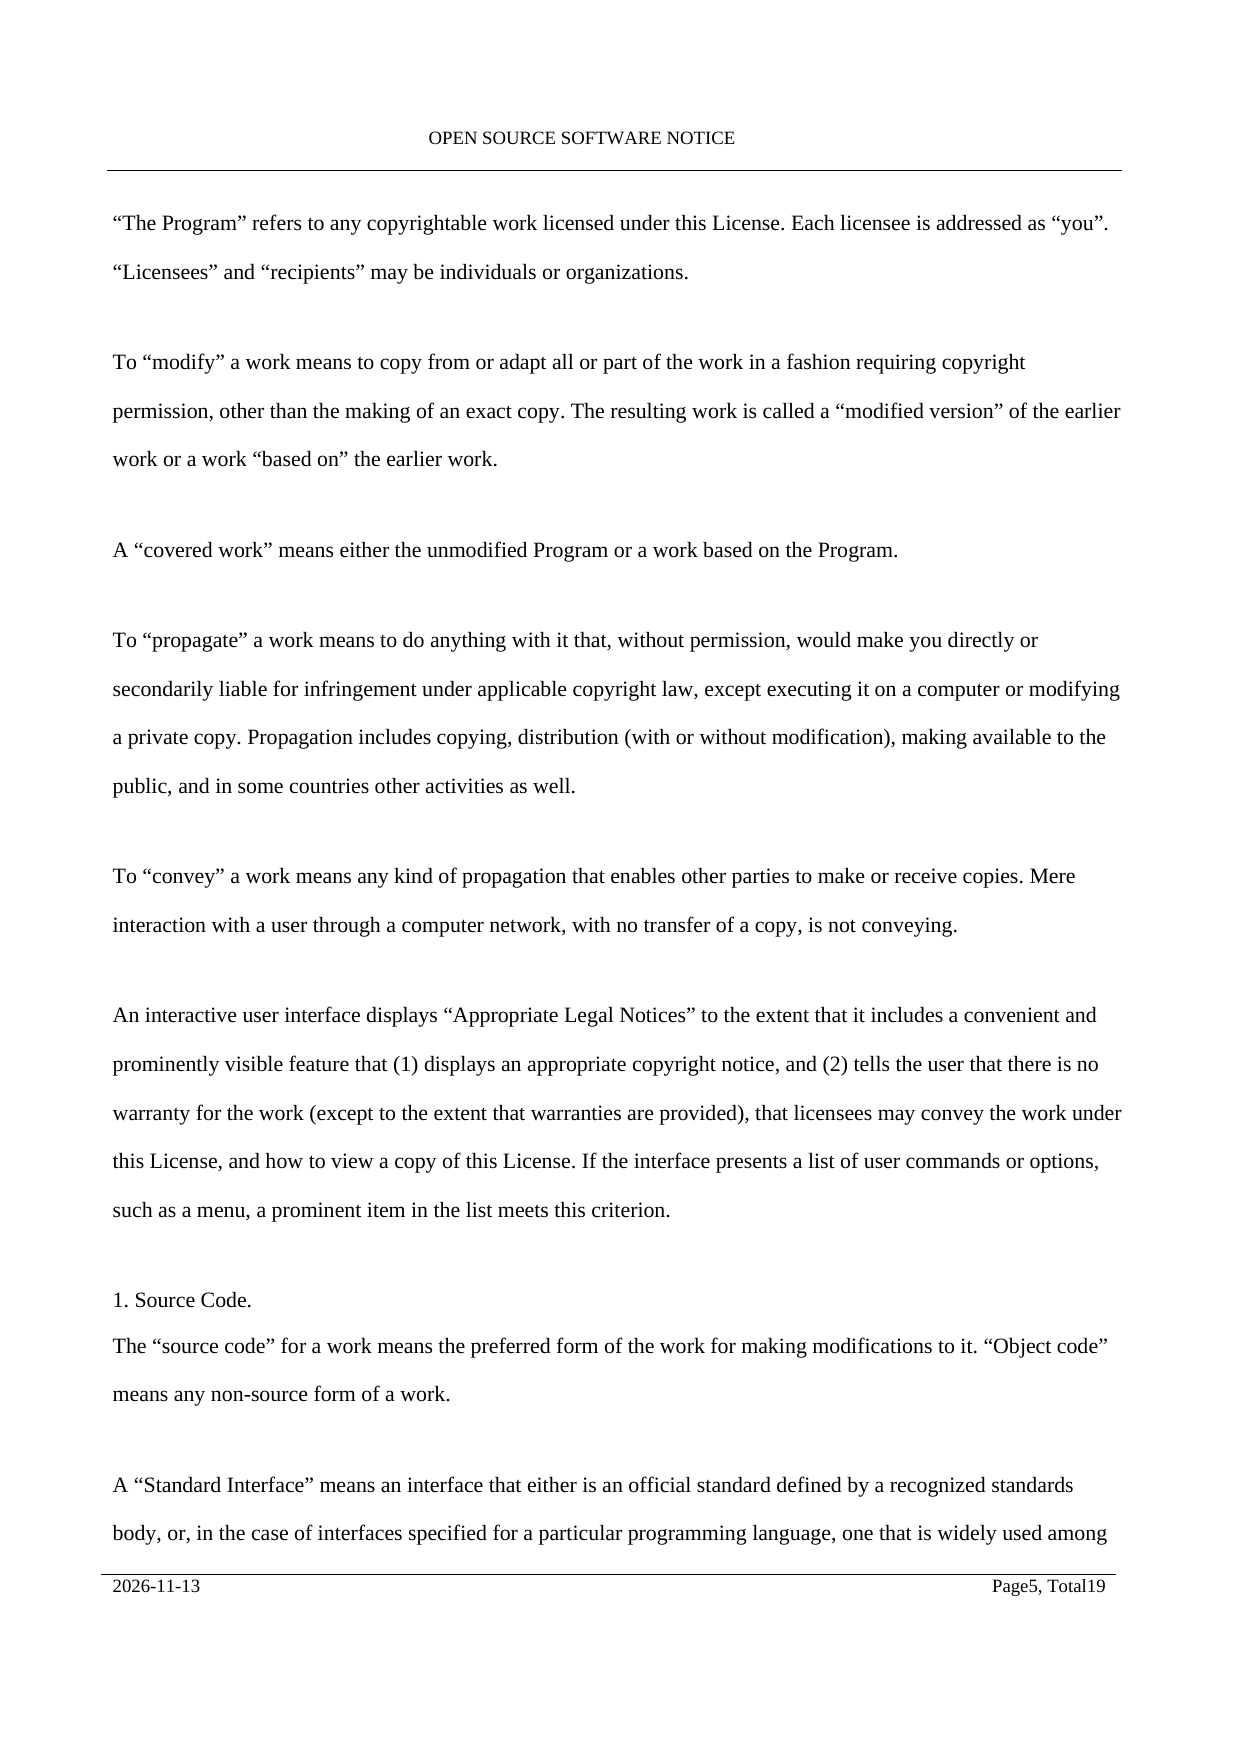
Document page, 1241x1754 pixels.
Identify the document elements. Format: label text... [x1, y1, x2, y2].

text “The Program” refers to any copyrightable work licensed under this License. Each licensee is addressed as “you”. “Licensees” and “recipients” may be individuals or organizations. [112, 206, 1128, 288]
text A “covered work” means either the unmodified Program or a work based on the Program. [112, 533, 1128, 566]
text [112, 1468, 1128, 1549]
text An interactive user interface displays “Appropriate Legal Notices” to the extent that it includes a convenient and prominently visible feature that (1) displays an appropriate copyright notice, and (2) tells the user that there is no warranty for the work (except to the extent that warranties are provided), that licensees may convey the work under this License, and how to view a copy of this License. If the interface presents a list of user commands or options, such as a menu, a prominent item in the list meets this criterion. [112, 999, 1128, 1226]
text To “convey” a work means any kind of propagation that enables other parties to make or receive copies. Mere interaction with a user through a computer network, with no transfer of a copy, is not conveying. [112, 860, 1128, 941]
text To “propagate” a work means to do anything with it that, without permission, would make you directly or secondarily liable for infringement under applicable copyright law, except executing it on a computer or modifying a private copy. Propagation includes copying, distribution (with or without modification), making available to the public, and in some countries other activities as well. [112, 623, 1128, 802]
text The “source code” for a work means the preferred form of the work for making modifications to it. “Object code” means any non-source form of a work. [112, 1329, 1128, 1410]
text To “modify” a work means to copy from or adapt all or part of the work in a fashion requiring copyright permission, other than the making of an exact copy. The resulting work is called a “modified version” of the earlier work or a work “based on” the earlier work. [112, 345, 1128, 475]
text 1. Source Code. [112, 1284, 1128, 1316]
